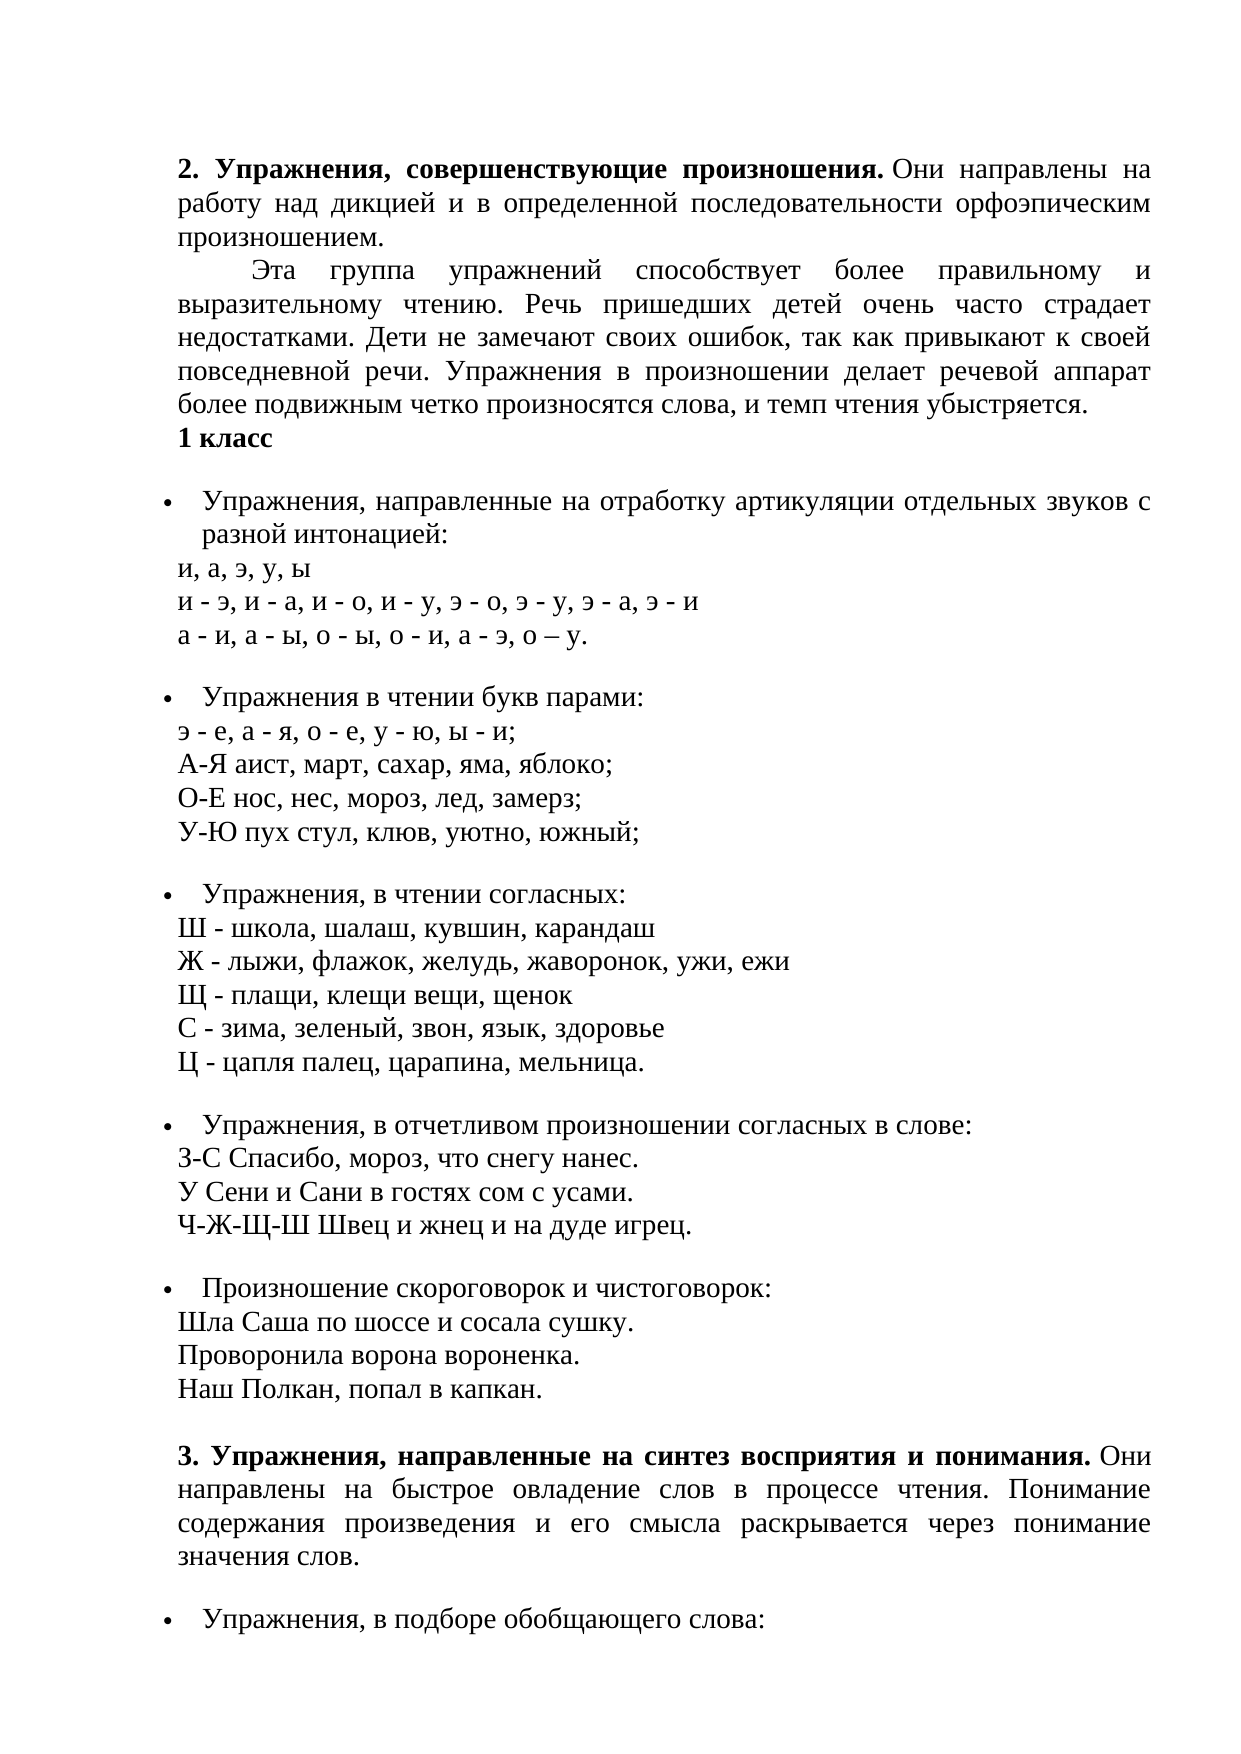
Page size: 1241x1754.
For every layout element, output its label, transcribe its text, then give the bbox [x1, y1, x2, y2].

list Упражнения в чтении букв парами: [164, 679, 1152, 713]
list Упражнения, в подборе обобщающего слова: [164, 1601, 1152, 1635]
list Упражнения, в отчетливом произношении согласных в слове: [164, 1107, 1152, 1140]
text Шла Саша по шоссе и сосала сушку. Проворонила ворона вороненка. Наш Полкан, попал в капкан. [177, 1304, 1152, 1404]
list Упражнения, направленные на отработку артикуляции отдельных звуков с разной интонацией: [164, 483, 1152, 550]
text 3. Упражнения, направленные на синтез восприятия и понимания. Они направлены на быстрое овладение слов в процессе чтения. Понимание содержания произведения и его смысла раскрывается через понимание значения слов. [177, 1438, 1152, 1572]
text и, а, э, у, ы и - э, и - а, и - о, и - у, э - о, э - у, э - а, э - и а - и, а - ы, о - ы, о - и, а - э, о – у. [177, 550, 1152, 650]
text Ш - школа, шалаш, кувшин, карандаш Ж - лыжи, флажок, желудь, жаворонок, ужи, ежи Щ - плащи, клещи вещи, щенок С - зима, зеленый, звон, язык, здоровье Ц - цапля палец, царапина, мельница. [177, 910, 1152, 1078]
list Упражнения, в чтении согласных: [164, 876, 1152, 910]
text э - е, а - я, о - е, у - ю, ы - и; А-Я аист, март, сахар, яма, яблоко; О-Е нос, нес, мороз, лед, замерз; У-Ю пух стул, клюв, уютно, южный; [177, 713, 1152, 847]
text 2. Упражнения, совершенствующие произношения. Они направлены на работу над дикцией и в определенной последовательности орфоэпическим произношением. [177, 152, 1152, 252]
list Произношение скороговорок и чистоговорок: [164, 1270, 1152, 1304]
text З-С Спасибо, мороз, что снегу нанес. У Сени и Сани в гостях сом с усами. Ч-Ж-Щ-Ш Швец и жнец и на дуде игрец. [177, 1140, 1152, 1241]
text 1 класс [177, 420, 1152, 453]
text Эта группа упражнений способствует более правильному и выразительному чтению. Речь пришедших детей очень часто страдает недостатками. Дети не замечают своих ошибок, так как привыкают к своей повседневной речи. Упражнения в произношении делает речевой аппарат более подвижным четко произносятся слова, и темп чтения убыстряется. [177, 252, 1152, 420]
